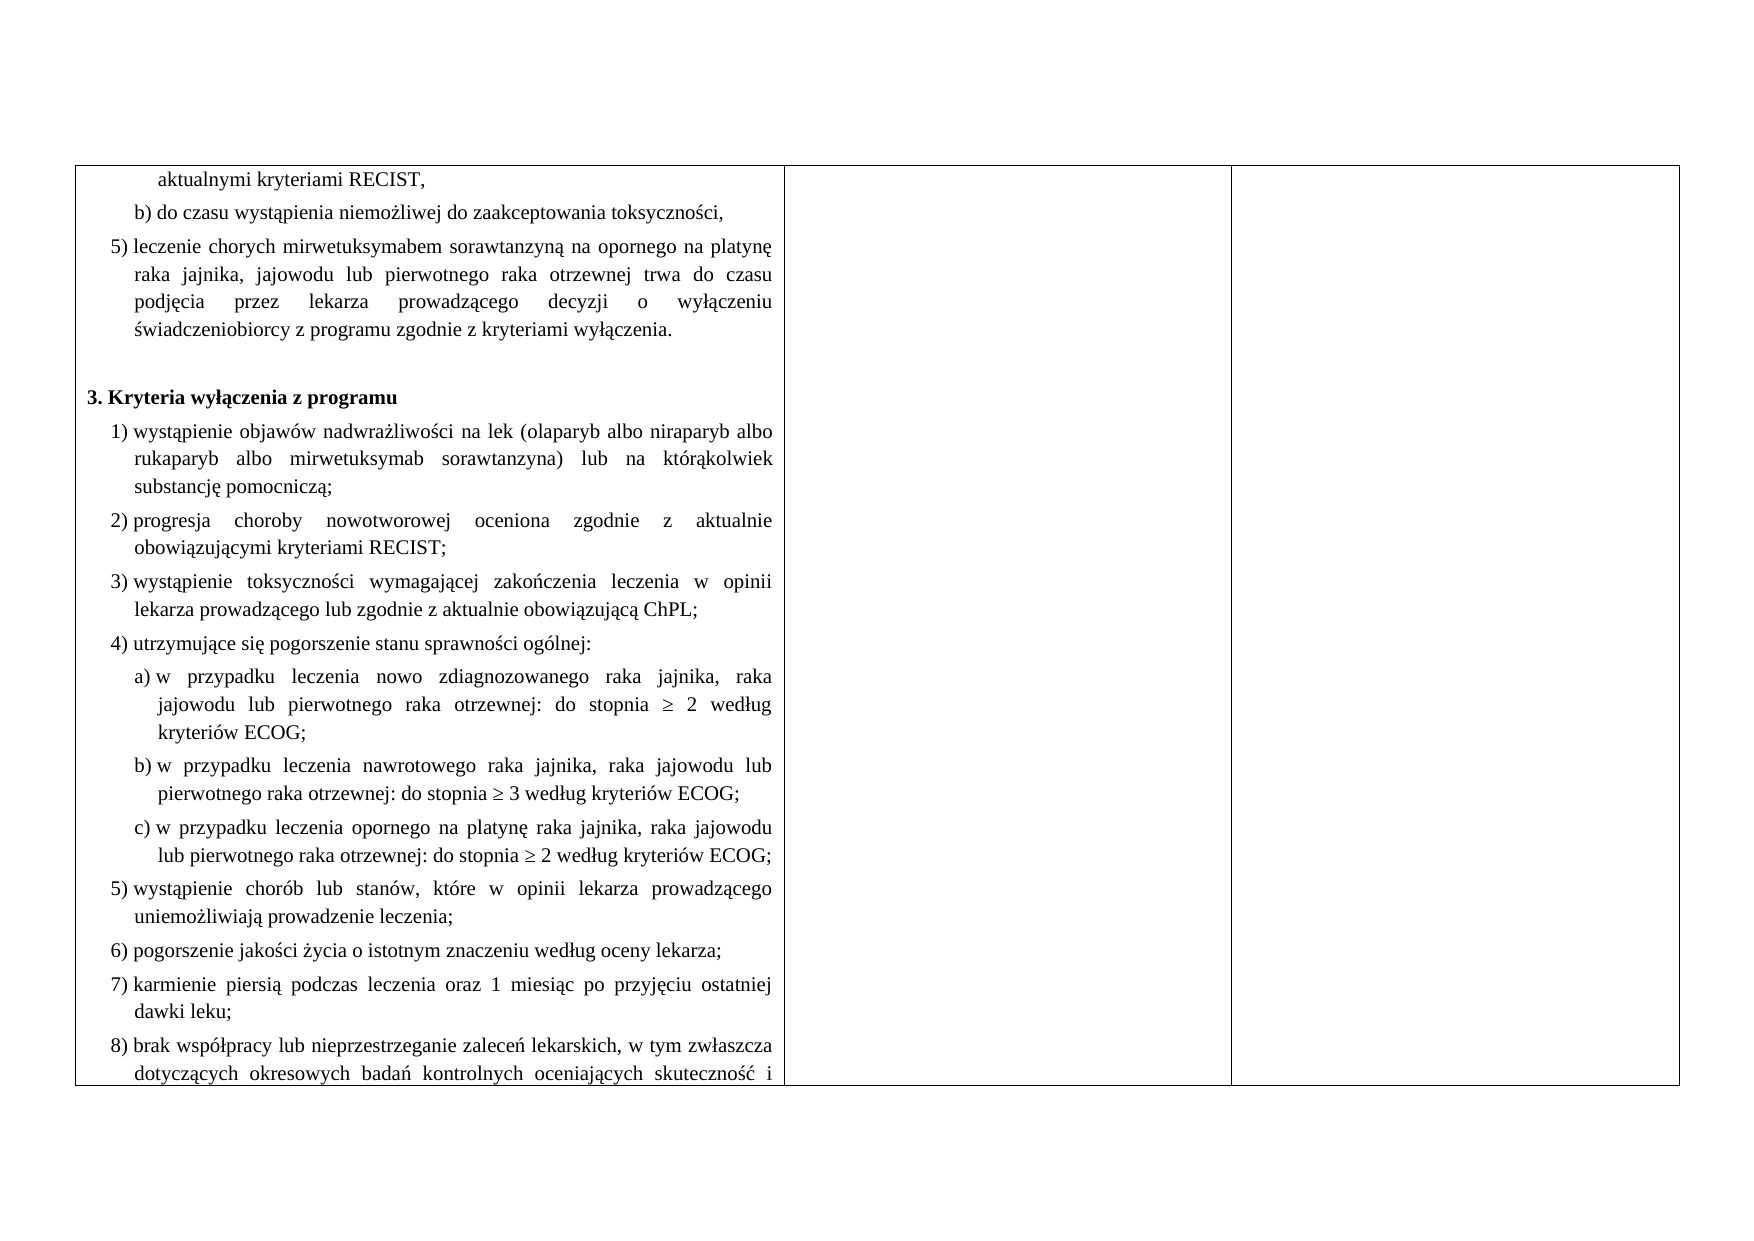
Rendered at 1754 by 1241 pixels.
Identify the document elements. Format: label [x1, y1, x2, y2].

table_cell [1232, 166, 1679, 1085]
table_cell [785, 166, 1231, 1085]
table_cell [76, 166, 784, 1085]
